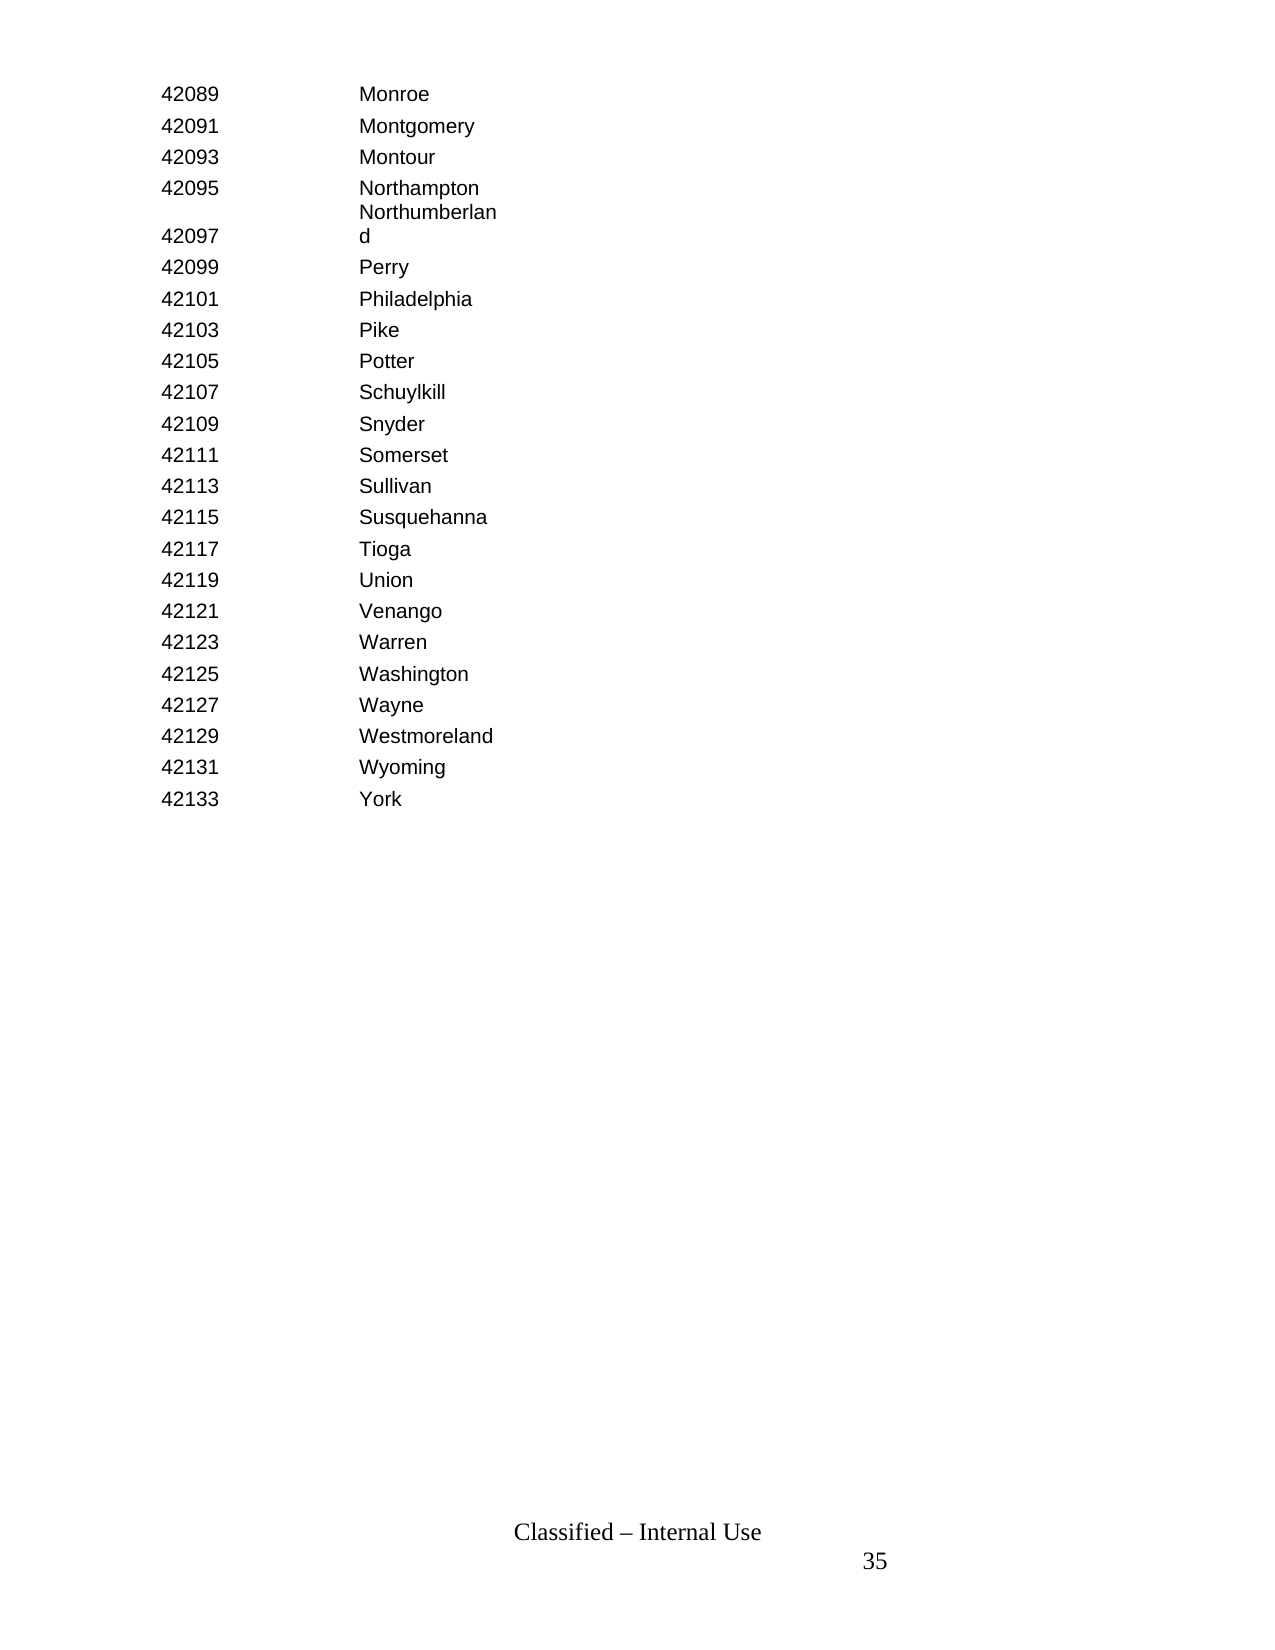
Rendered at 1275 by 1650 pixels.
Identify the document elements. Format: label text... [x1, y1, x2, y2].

table_cell Westmoreland [348, 717, 514, 748]
table_cell 42113 [150, 467, 348, 498]
table_cell Wyoming [348, 748, 514, 779]
table_cell Venango [348, 592, 514, 623]
table_cell 42105 [150, 342, 348, 373]
table_cell 42089 [150, 75, 348, 106]
table_cell 42123 [150, 623, 348, 654]
table_cell Susquehanna [348, 498, 514, 529]
table_cell 42121 [150, 592, 348, 623]
table_cell 42127 [150, 685, 348, 717]
table_cell Schuylkill [348, 373, 514, 404]
table_cell Wayne [348, 685, 514, 717]
table_cell Monroe [348, 75, 514, 106]
table_cell 42133 [150, 779, 348, 810]
table_cell Northumberland [348, 200, 514, 248]
table_cell 42093 [150, 138, 348, 169]
table_cell 42095 [150, 169, 348, 200]
table_cell 42119 [150, 560, 348, 592]
table_cell 42103 [150, 310, 348, 342]
table_cell 42117 [150, 529, 348, 560]
table_cell Potter [348, 342, 514, 373]
table_cell Montour [348, 138, 514, 169]
table_cell 42131 [150, 748, 348, 779]
table_cell 42101 [150, 279, 348, 310]
table_cell Tioga [348, 529, 514, 560]
table_cell Warren [348, 623, 514, 654]
table_cell Somerset [348, 435, 514, 467]
table_cell 42129 [150, 717, 348, 748]
table_cell Northampton [348, 169, 514, 200]
table_cell Snyder [348, 404, 514, 435]
table_cell Union [348, 560, 514, 592]
table_cell Pike [348, 310, 514, 342]
table_cell 42115 [150, 498, 348, 529]
table_cell Sullivan [348, 467, 514, 498]
table_cell York [348, 779, 514, 810]
table_cell Washington [348, 654, 514, 685]
table_cell Philadelphia [348, 279, 514, 310]
table_cell 42097 [150, 200, 348, 248]
table_cell 42111 [150, 435, 348, 467]
table_cell 42125 [150, 654, 348, 685]
table_cell Perry [348, 248, 514, 279]
table_cell 42099 [150, 248, 348, 279]
table_cell 42107 [150, 373, 348, 404]
table_cell 42091 [150, 106, 348, 137]
table_cell Montgomery [348, 106, 514, 137]
table_cell 42109 [150, 404, 348, 435]
